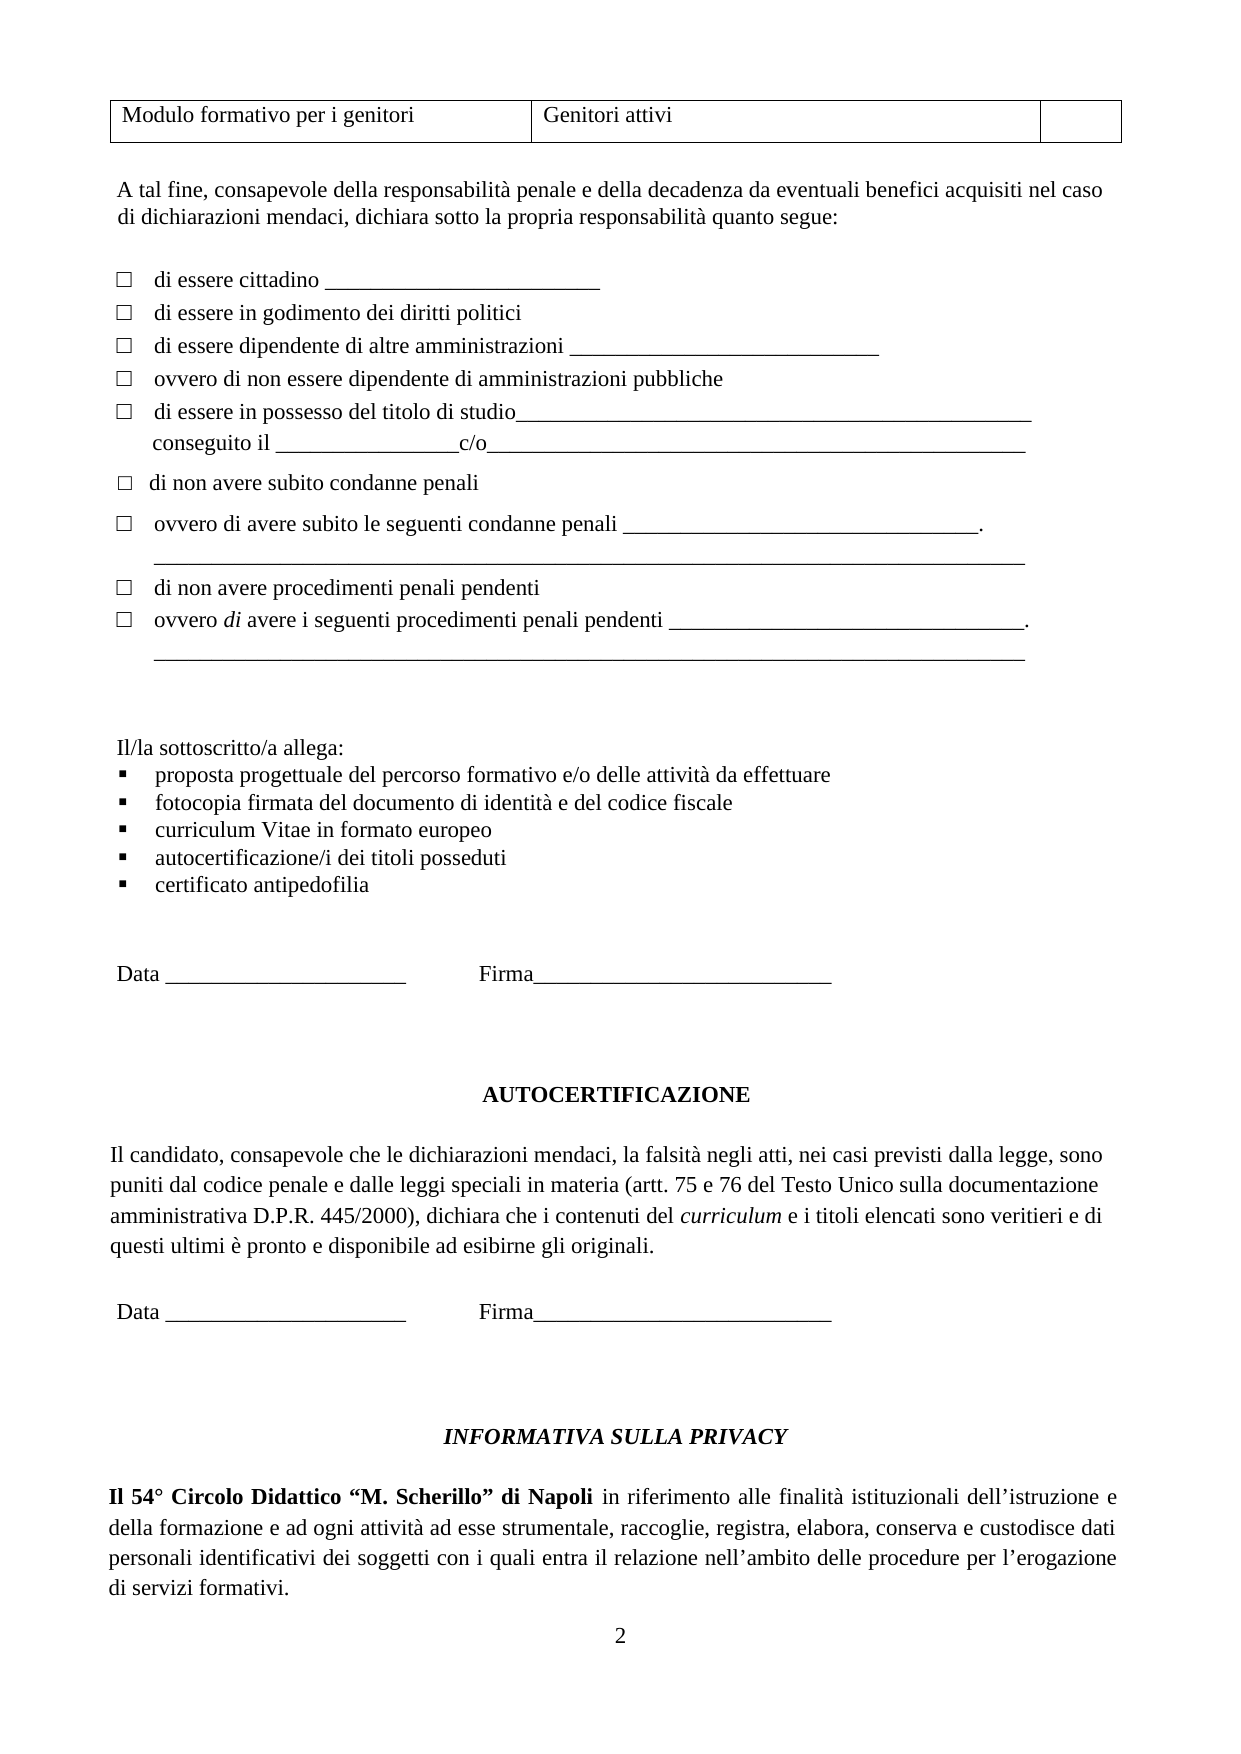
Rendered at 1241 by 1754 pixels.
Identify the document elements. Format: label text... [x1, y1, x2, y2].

text ____________________________________________________________________________ [154, 638, 1123, 664]
text Data _____________________ Firma__________________________ [116, 960, 1123, 986]
text Data _____________________ Firma__________________________ [116, 1298, 1123, 1324]
list di essere in possesso del titolo di studio_____________________________________________ [116, 396, 1123, 425]
text Il candidato, consapevole che le dichiarazioni mendaci, la falsità negli atti, nei casi previsti dalla legge, sono puniti dal codice penale e dalle leggi speciali in materia (artt. 75 e 76 del Testo Unico sulla documentazione amministrativa D.P.R. 445/2000), dichiara che i contenuti del curriculum e i titoli elencati sono veritieri e di questi ultimi è pronto e disponibile ad esibirne gli originali. [110, 1141, 1123, 1258]
list ovvero di avere subito le seguenti condanne penali _______________________________. [116, 508, 1123, 537]
list di essere dipendente di altre amministrazioni ___________________________ [116, 330, 1123, 359]
text Il/la sottoscritto/a allega: [116, 734, 1123, 760]
list proposta progettuale del percorso formativo e/o delle attività da effettuare [117, 762, 1123, 788]
list autocertificazione/i dei titoli posseduti [117, 844, 1123, 870]
list di non avere procedimenti penali pendenti [116, 572, 1123, 600]
list curriculum Vitae in formato europeo [117, 816, 803, 843]
table_cell [1041, 101, 1121, 142]
list fotocopia firmata del documento di identità e del codice fiscale [117, 789, 803, 815]
list ovvero di non essere dipendente di amministrazioni pubbliche [116, 363, 1123, 392]
text □ di non avere subito condanne penali [118, 469, 1123, 495]
list ovvero di avere i seguenti procedimenti penali pendenti _______________________________. [116, 604, 1123, 633]
list di essere in godimento dei diritti politici [116, 297, 1123, 326]
list certificato antipedofilia [117, 871, 1123, 897]
text conseguito il ________________c/o_______________________________________________ [118, 429, 1123, 456]
text INFORMATIVA SULLA PRIVACY [110, 1423, 1123, 1449]
text Il 54° Circolo Didattico “M. Scherillo” di Napoli in riferimento alle finalità istituzionali dell’istruzione e della formazione e ad ogni attività ad esse strumentale, raccoglie, registra, elabora, conserva e custodisce dati personali identificativi dei soggetti con i quali entra il relazione nell’ambito delle procedure per l’erogazione di servizi formativi. [108, 1483, 1118, 1600]
text ____________________________________________________________________________ [154, 541, 1123, 568]
text AUTOCERTIFICAZIONE [110, 1081, 1123, 1107]
list di essere cittadino ________________________ [116, 264, 1123, 293]
text A tal fine, consapevole della responsabilità penale e della decadenza da eventuali benefici acquisiti nel caso di dichiarazioni mendaci, dichiara sotto la propria responsabilità quanto segue: [116, 176, 1123, 230]
table_cell Genitori attivi [532, 101, 1040, 142]
table_cell Modulo formativo per i genitori [111, 101, 531, 142]
